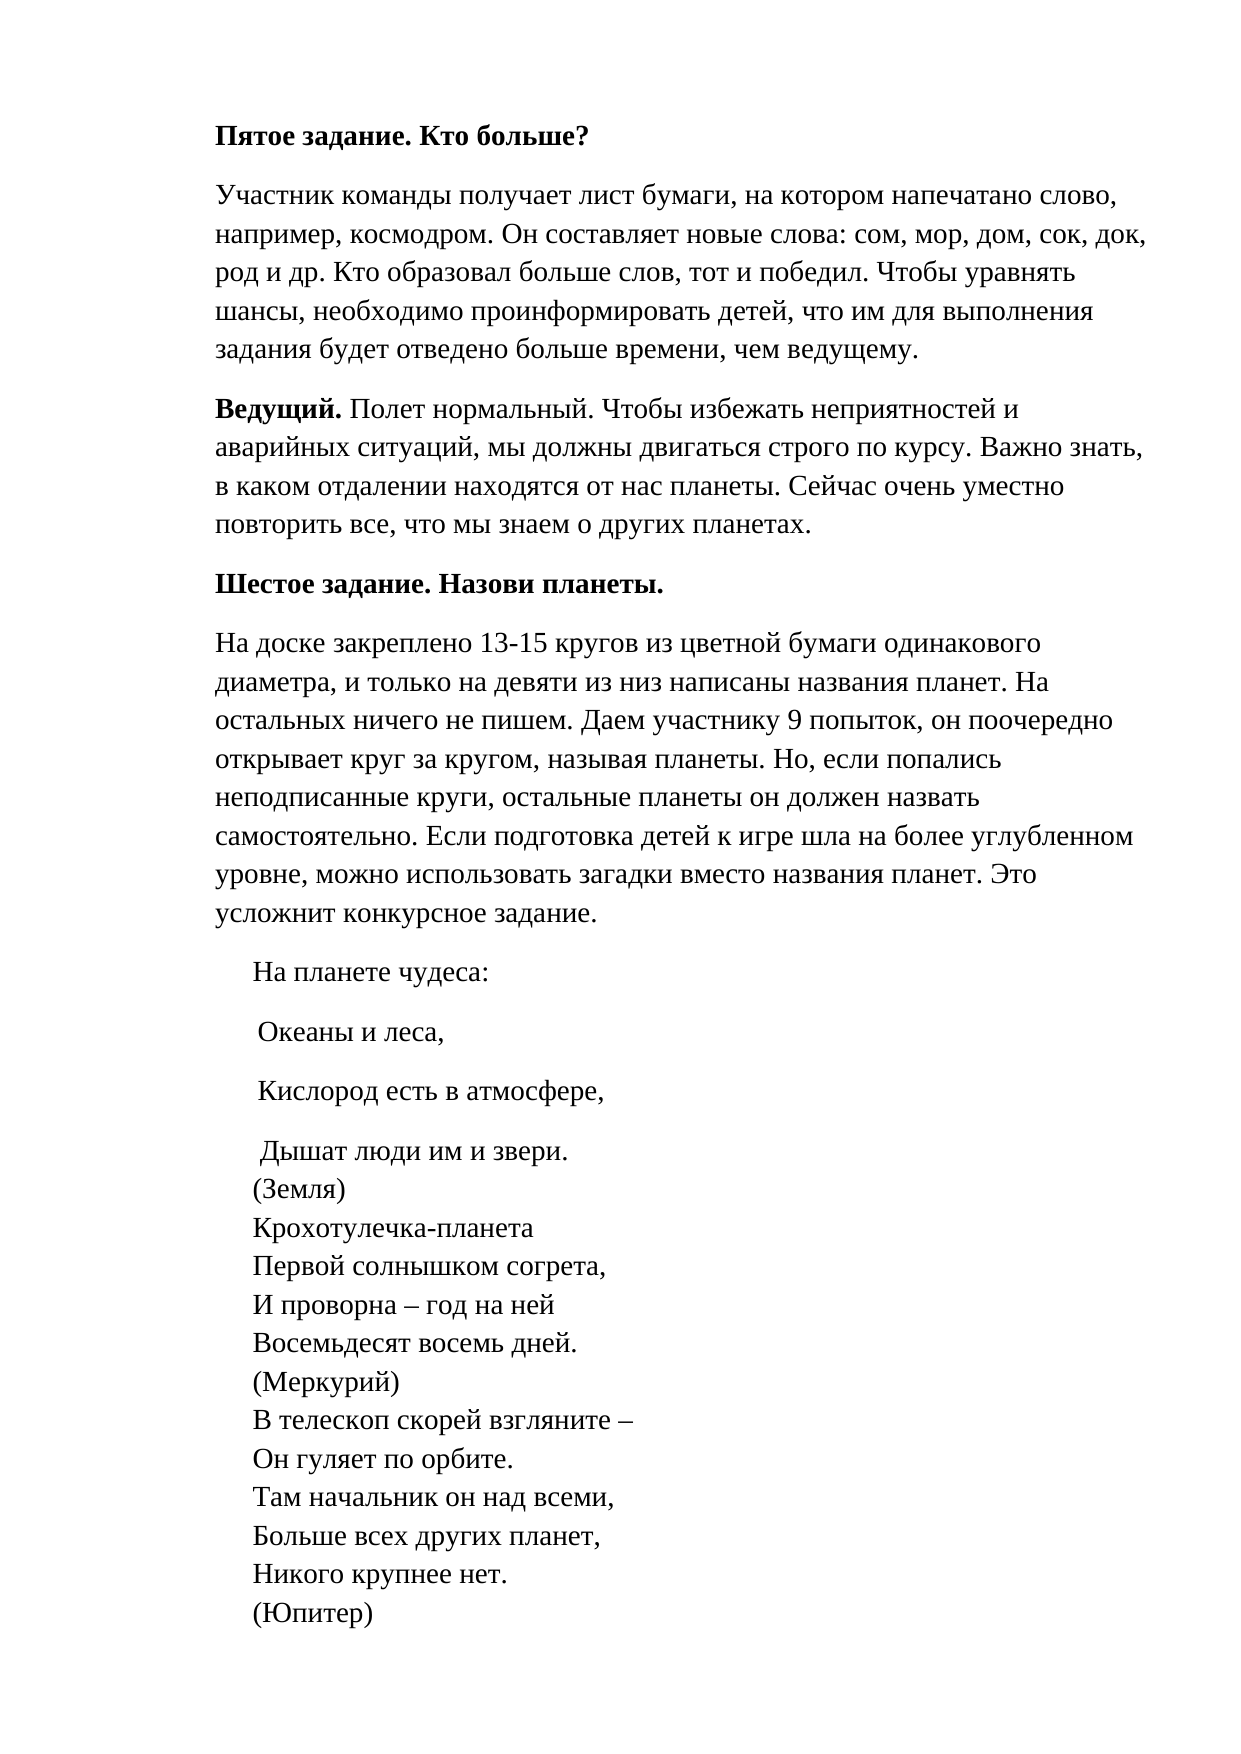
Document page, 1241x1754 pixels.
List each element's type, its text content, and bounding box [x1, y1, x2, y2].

list Восемьдесят восемь дней. [252, 1325, 1152, 1359]
text Ведущий. Полет нормальный. Чтобы избежать неприятностей и аварийных ситуаций, мы должны двигаться строго по курсу. Важно знать, в каком отдалении находятся от нас планеты. Сейчас очень уместно повторить все, что мы знаем о других планетах. [215, 391, 1152, 540]
text Шестое задание. Назови планеты. [215, 566, 1152, 599]
text На доске закреплено 13-15 кругов из цветной бумаги одинакового диаметра, и только на девяти из низ написаны названия планет. На остальных ничего не пишем. Даем участнику 9 попыток, он поочередно открывает круг за кругом, называя планеты. Но, если попались неподписанные круги, остальные планеты он должен назвать самостоятельно. Если подготовка детей к игре шла на более углубленном уровне, можно использовать загадки вместо названия планет. Это усложнит конкурсное задание. [215, 625, 1152, 929]
text На планете чудеса: [252, 954, 1152, 988]
list В телескоп скорей взгляните – [252, 1402, 1152, 1436]
list Дышат люди им и звери. [252, 1133, 1152, 1166]
list Он гуляет по орбите. [252, 1441, 1152, 1474]
list Там начальник он над всеми, [252, 1479, 1152, 1513]
text Участник команды получает лист бумаги, на котором напечатано слово, например, космодром. Он составляет новые слова: сом, мор, дом, сок, док, род и др. Кто образовал больше слов, тот и победил. Чтобы уравнять шансы, необходимо проинформировать детей, что им для выполнения задания будет отведено больше времени, чем ведущему. [215, 177, 1152, 365]
list (Меркурий) [252, 1364, 1152, 1397]
list Больше всех других планет, [252, 1518, 1152, 1552]
list (Юпитер) [252, 1595, 1152, 1629]
list И проворна – год на ней [252, 1287, 1152, 1320]
list Крохотулечка-планета [252, 1210, 1152, 1243]
text Пятое задание. Кто больше? [215, 118, 1152, 152]
list Никого крупнее нет. [252, 1557, 1152, 1590]
text Океаны и леса, [177, 1014, 1152, 1047]
text Кислород есть в атмосфере, [177, 1073, 1152, 1107]
list Первой солнышком согрета, [252, 1248, 1152, 1282]
list (Земля) [252, 1171, 1152, 1205]
